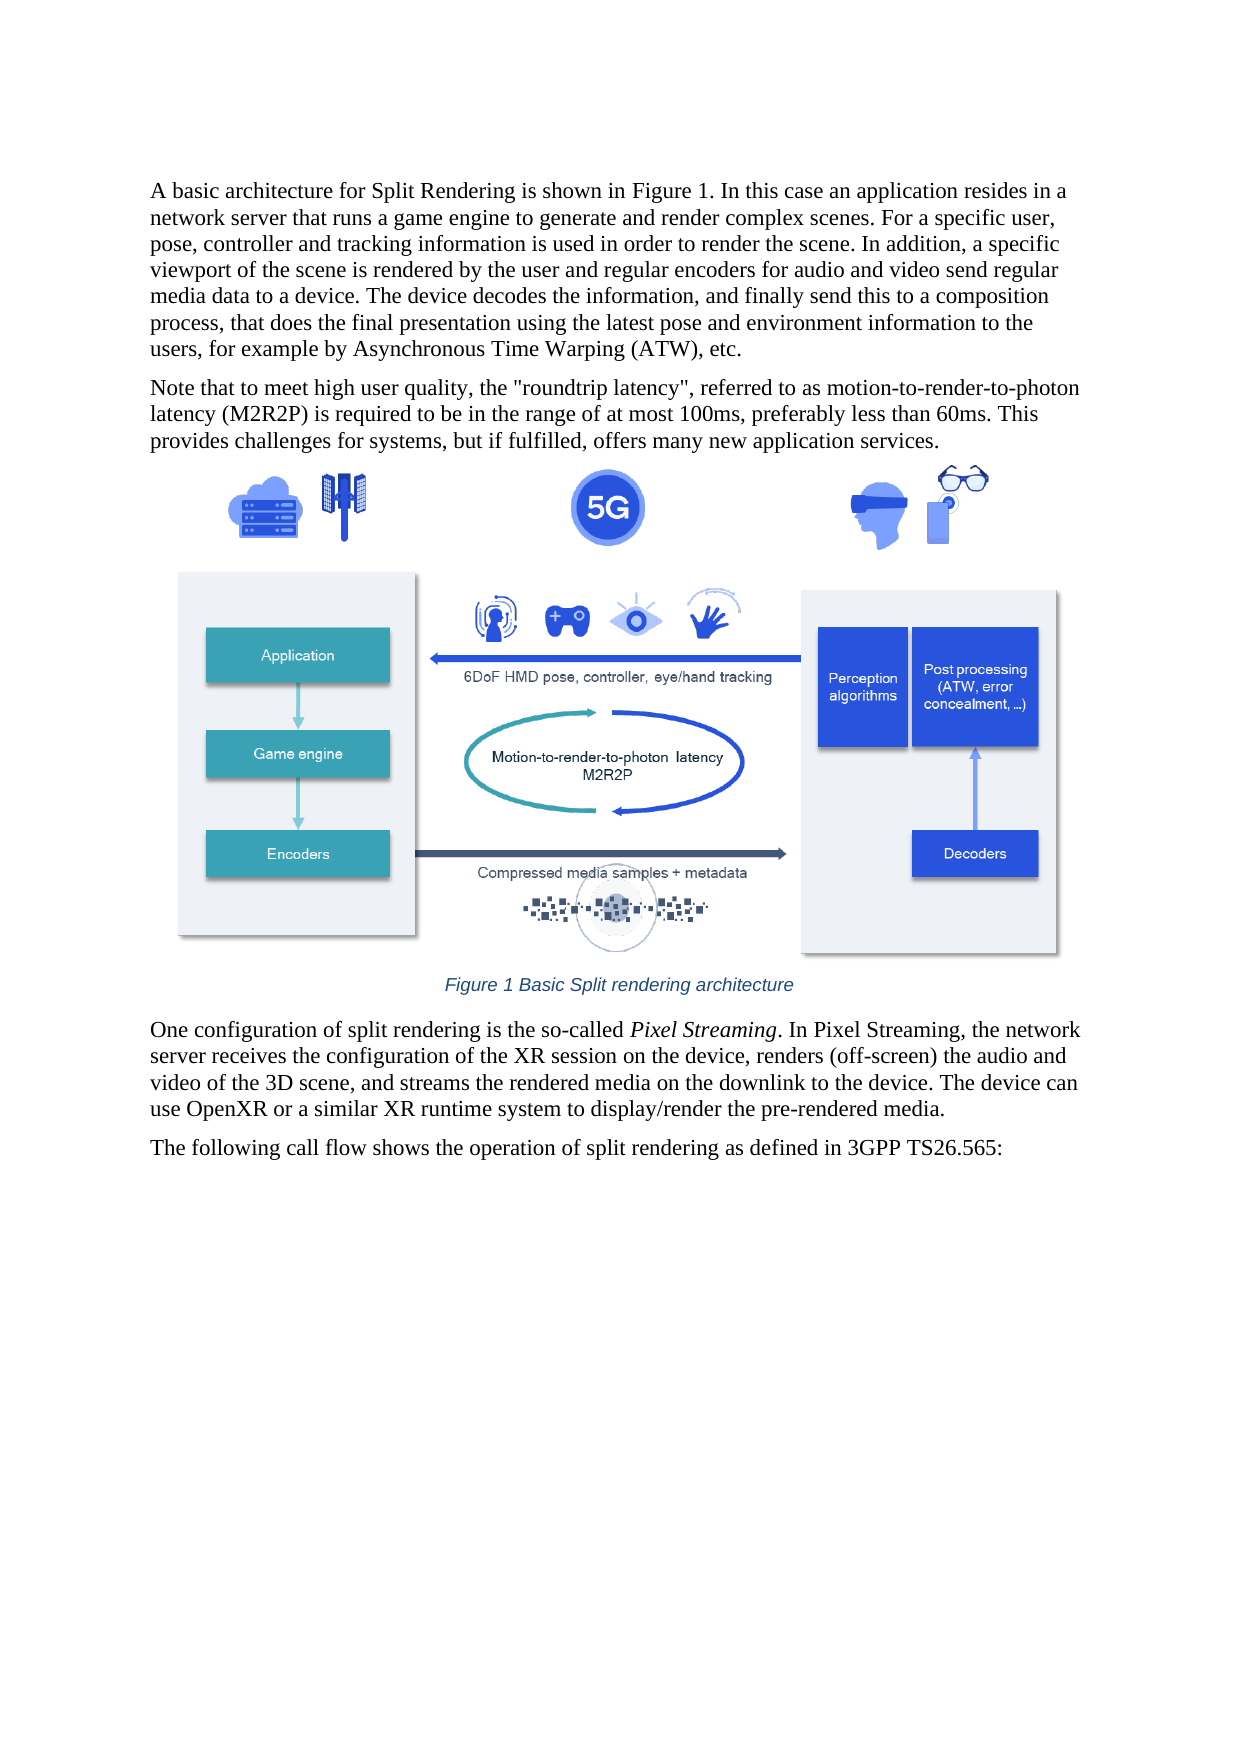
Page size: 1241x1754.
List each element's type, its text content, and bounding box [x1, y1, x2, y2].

text A basic architecture for Split Rendering is shown in Figure 1. In this case an application resides in a network server that runs a game engine to generate and render complex scenes. For a specific user, pose, controller and tracking information is used in order to render the scene. In addition, a specific viewport of the scene is rendered by the user and regular encoders for audio and video send regular media data to a device. The device decodes the information, and finally send this to a composition process, that does the final presentation using the latest pose and environment information to the users, for example by Asynchronous Time Warping (ATW), etc. [150, 177, 1090, 362]
text Note that to meet high user quality, the "roundtrip latency", referred to as motion-to-render-to-photon latency (M2R2P) is required to be in the range of at most 100ms, preferably less than 60ms. This provides challenges for systems, but if fulfilled, offers many new application services. [150, 374, 1090, 453]
text The following call flow shows the operation of split rendering as defined in 3GPP TS26.565: [150, 1134, 1090, 1160]
text One configuration of split rendering is the so-called Pixel Streaming. In Pixel Streaming, the network server receives the configuration of the XR session on the device, renders (off-screen) the audio and video of the 3D scene, and streams the rendered media on the downlink to the device. The device can use OpenXR or a similar XR runtime system to display/render the pre-rendered media. [150, 1016, 1090, 1122]
text Figure 1 Basic Split rendering architecture [150, 974, 1090, 995]
picture [176, 465, 1065, 962]
